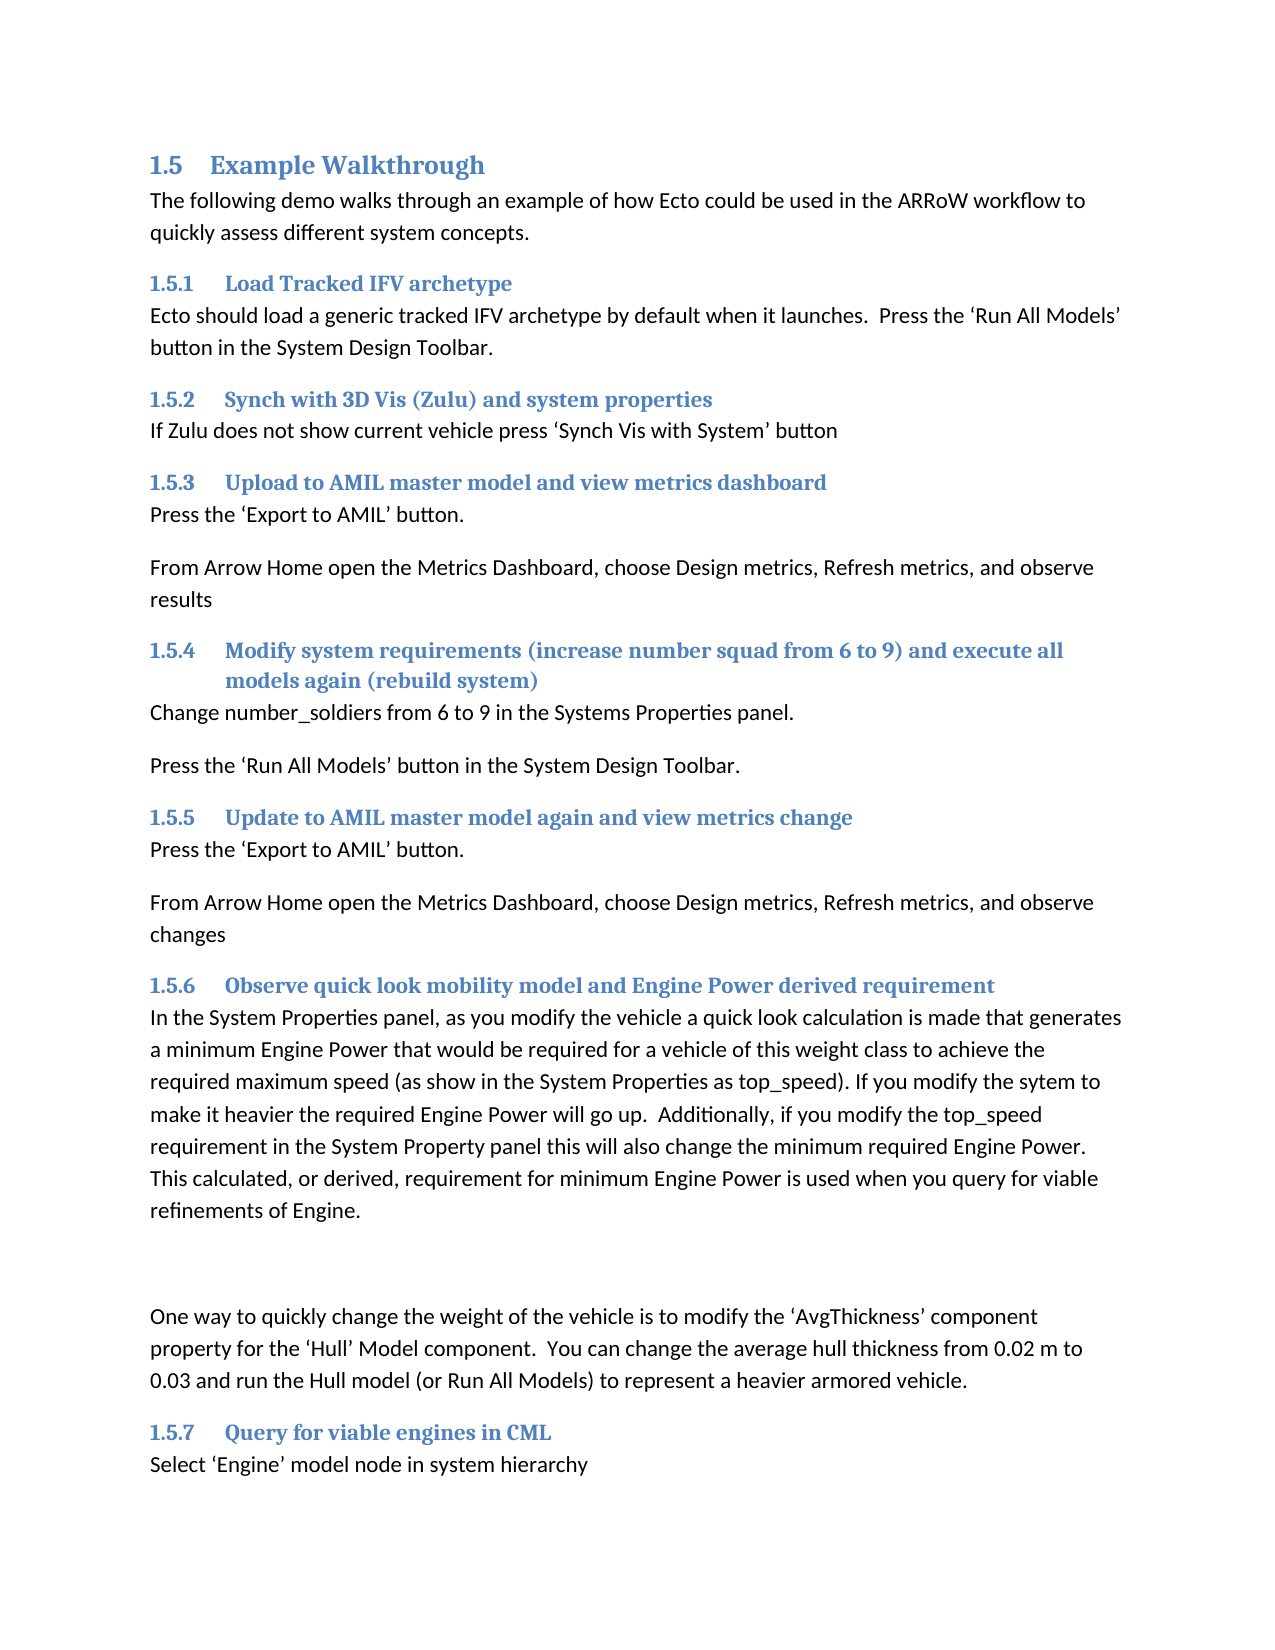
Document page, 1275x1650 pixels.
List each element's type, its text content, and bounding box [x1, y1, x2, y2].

subtitle Modify system requirements (increase number squad from 6 to 9) and execute all models again (rebuild system) [150, 638, 1125, 694]
text Select ‘Engine’ model node in system hierarchy [150, 1450, 1125, 1478]
subtitle Example Walkthrough [150, 150, 1125, 181]
text Press the ‘Export to AMIL’ button. [150, 835, 1125, 863]
text Ecto should load a generic tracked IFV archetype by default when it launches. Press the ‘Run All Models’ button in the System Design Toolbar. [150, 301, 1125, 361]
subtitle Load Tracked IFV archetype [150, 271, 1125, 297]
subtitle Observe quick look mobility model and Engine Power derived requirement [150, 973, 1125, 999]
text The following demo walks through an example of how Ecto could be used in the ARRoW workflow to quickly assess different system concepts. [150, 186, 1125, 246]
text One way to quickly change the weight of the vehicle is to modify the ‘AvgThickness’ component property for the ‘Hull’ Model component. You can change the average hull thickness from 0.02 m to 0.03 and run the Hull model (or Run All Models) to represent a heavier armored vehicle. [150, 1302, 1125, 1395]
text From Arrow Home open the Metrics Dashboard, choose Design metrics, Refresh metrics, and observe results [150, 553, 1125, 613]
text From Arrow Home open the Metrics Dashboard, choose Design metrics, Refresh metrics, and observe changes [150, 888, 1125, 948]
text In the System Properties panel, as you modify the vehicle a quick look calculation is made that generates a minimum Engine Power that would be required for a vehicle of this weight class to achieve the required maximum speed (as show in the System Properties as top_speed). If you modify the sytem to make it heavier the required Engine Power will go up. Additionally, if you modify the top_speed requirement in the System Property panel this will also change the minimum required Engine Power. This calculated, or derived, requirement for minimum Engine Power is used when you query for viable refinements of Engine. [150, 1003, 1125, 1224]
subtitle Synch with 3D Vis (Zulu) and system properties [150, 386, 1125, 413]
text Change number_soldiers from 6 to 9 in the Systems Properties panel. [150, 698, 1125, 726]
text Press the ‘Export to AMIL’ button. [150, 500, 1125, 528]
subtitle Update to AMIL master model again and view metrics change [150, 804, 1125, 831]
subtitle Upload to AMIL master model and view metrics dashboard [150, 469, 1125, 496]
subtitle Query for viable engines in CML [150, 1420, 1125, 1446]
text Press the ‘Run All Models’ button in the System Design Toolbar. [150, 751, 1125, 779]
text If Zulu does not show current vehicle press ‘Synch Vis with System’ button [150, 417, 1125, 444]
